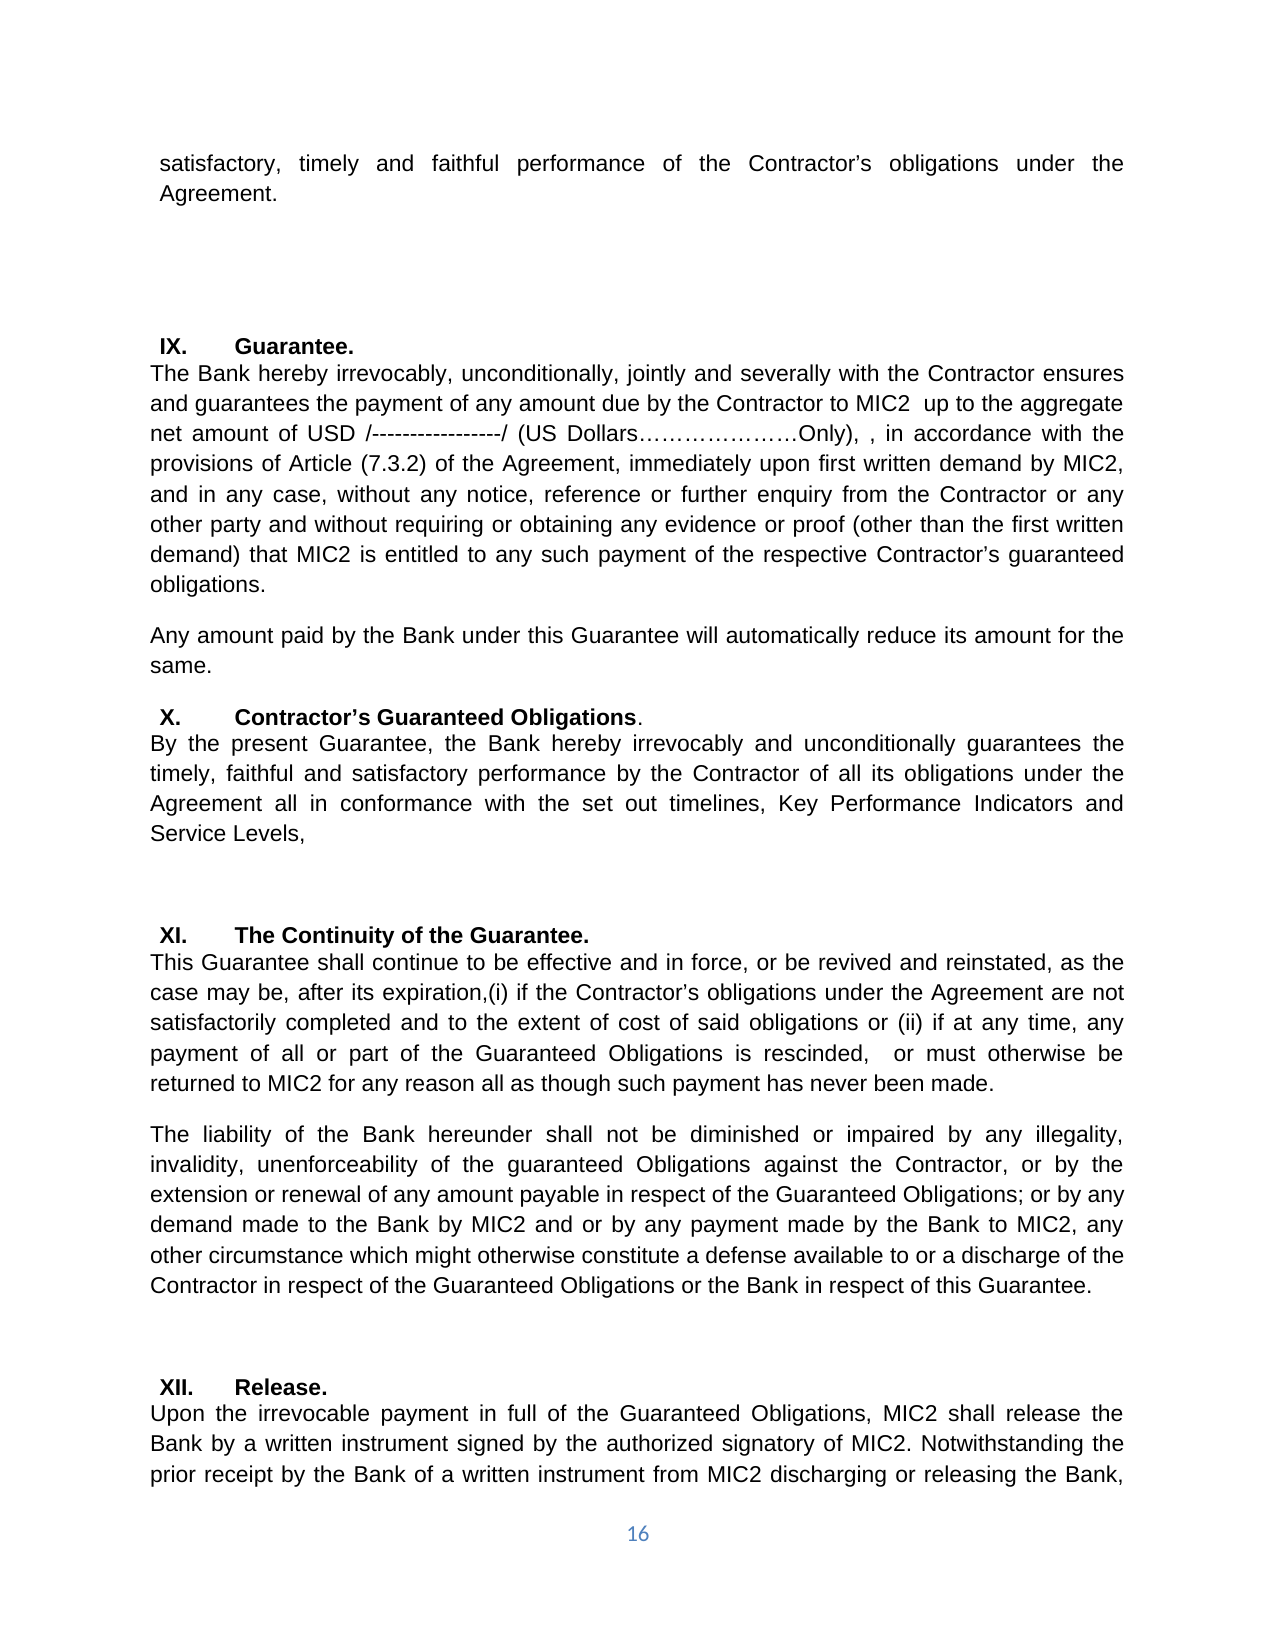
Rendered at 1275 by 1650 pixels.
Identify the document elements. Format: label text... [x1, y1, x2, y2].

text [150, 1400, 1125, 1487]
text This Guarantee shall continue to be effective and in force, or be revived and reinstated, as the case may be, after its expiration,(i) if the Contractor’s obligations under the Agreement are not satisfactorily completed and to the extent of cost of said obligations or (ii) if at any time, any payment of all or part of the Guaranteed Obligations is rescinded, or must otherwise be returned to MIC2 for any reason all as though such payment has never been made. [150, 949, 1125, 1096]
text Any amount paid by the Bank under this Guarantee will automatically reduce its amount for the same. [150, 622, 1125, 679]
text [159, 150, 1125, 207]
list Contractor’s Guaranteed Obligations. [159, 703, 1125, 730]
list Guarantee. [159, 333, 1125, 360]
text The Bank hereby irrevocably, unconditionally, jointly and severally with the Contractor ensures and guarantees the payment of any amount due by the Contractor to MIC2 up to the aggregate net amount of USD /-----------------/ (US Dollars…………………Only), , in accordance with the provisions of Article (7.3.2) of the Agreement, immediately upon first written demand by MIC2, and in any case, without any notice, reference or further enquiry from the Contractor or any other party and without requiring or obtaining any evidence or proof (other than the first written demand) that MIC2 is entitled to any such payment of the respective Contractor’s guaranteed obligations. [150, 360, 1125, 597]
text By the present Guarantee, the Bank hereby irrevocably and unconditionally guarantees the timely, faithful and satisfactory performance by the Contractor of all its obligations under the Agreement all in conformance with the set out timelines, Key Performance Indicators and Service Levels, [150, 730, 1125, 847]
text The liability of the Bank hereunder shall not be diminished or impaired by any illegality, invalidity, unenforceability of the guaranteed Obligations against the Contractor, or by the extension or renewal of any amount payable in respect of the Guaranteed Obligations; or by any demand made to the Bank by MIC2 and or by any payment made by the Bank to MIC2, any other circumstance which might otherwise constitute a defense available to or a discharge of the Contractor in respect of the Guaranteed Obligations or the Bank in respect of this Guarantee. [150, 1121, 1125, 1298]
list Release. [159, 1374, 1125, 1400]
list The Continuity of the Guarantee. [159, 922, 1125, 949]
